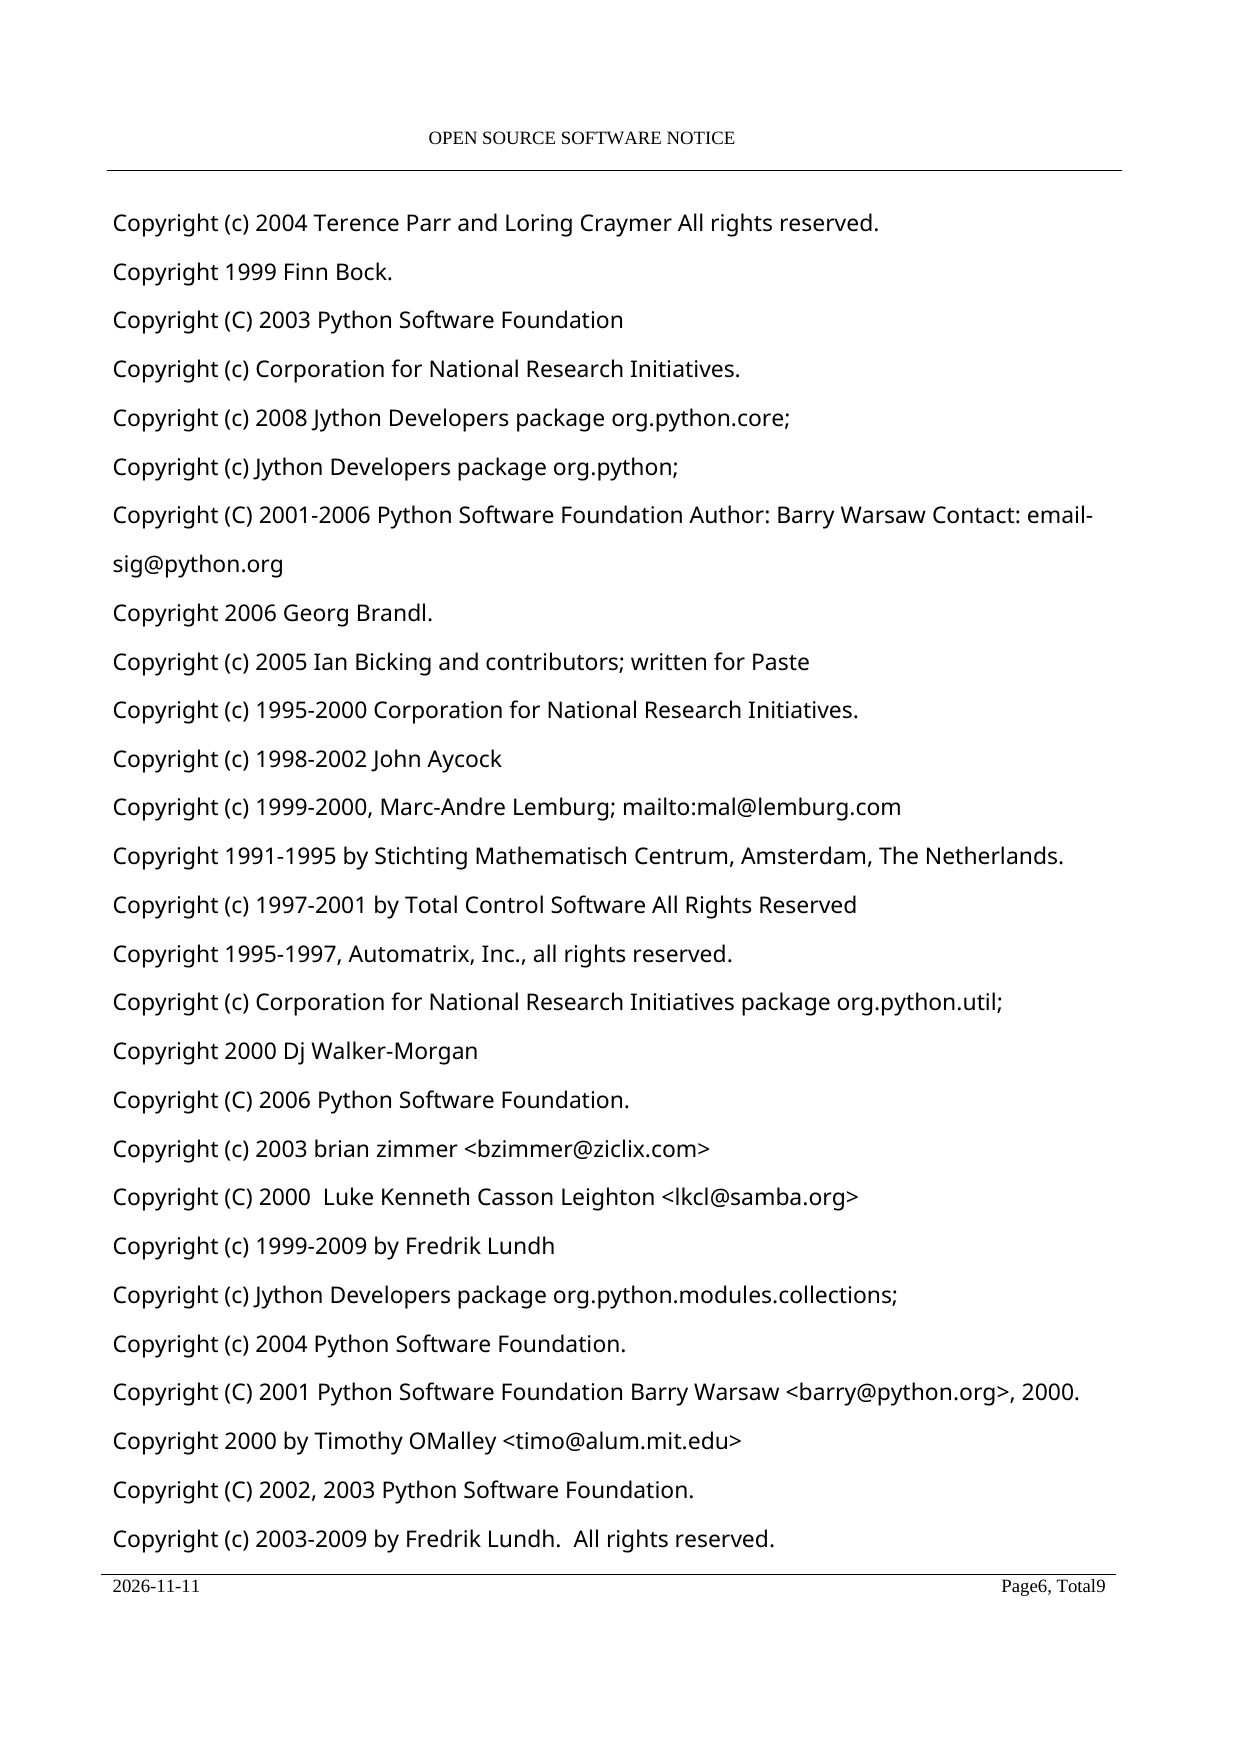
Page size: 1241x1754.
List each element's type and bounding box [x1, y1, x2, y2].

text [112, 693, 1128, 1554]
text [112, 206, 1128, 678]
